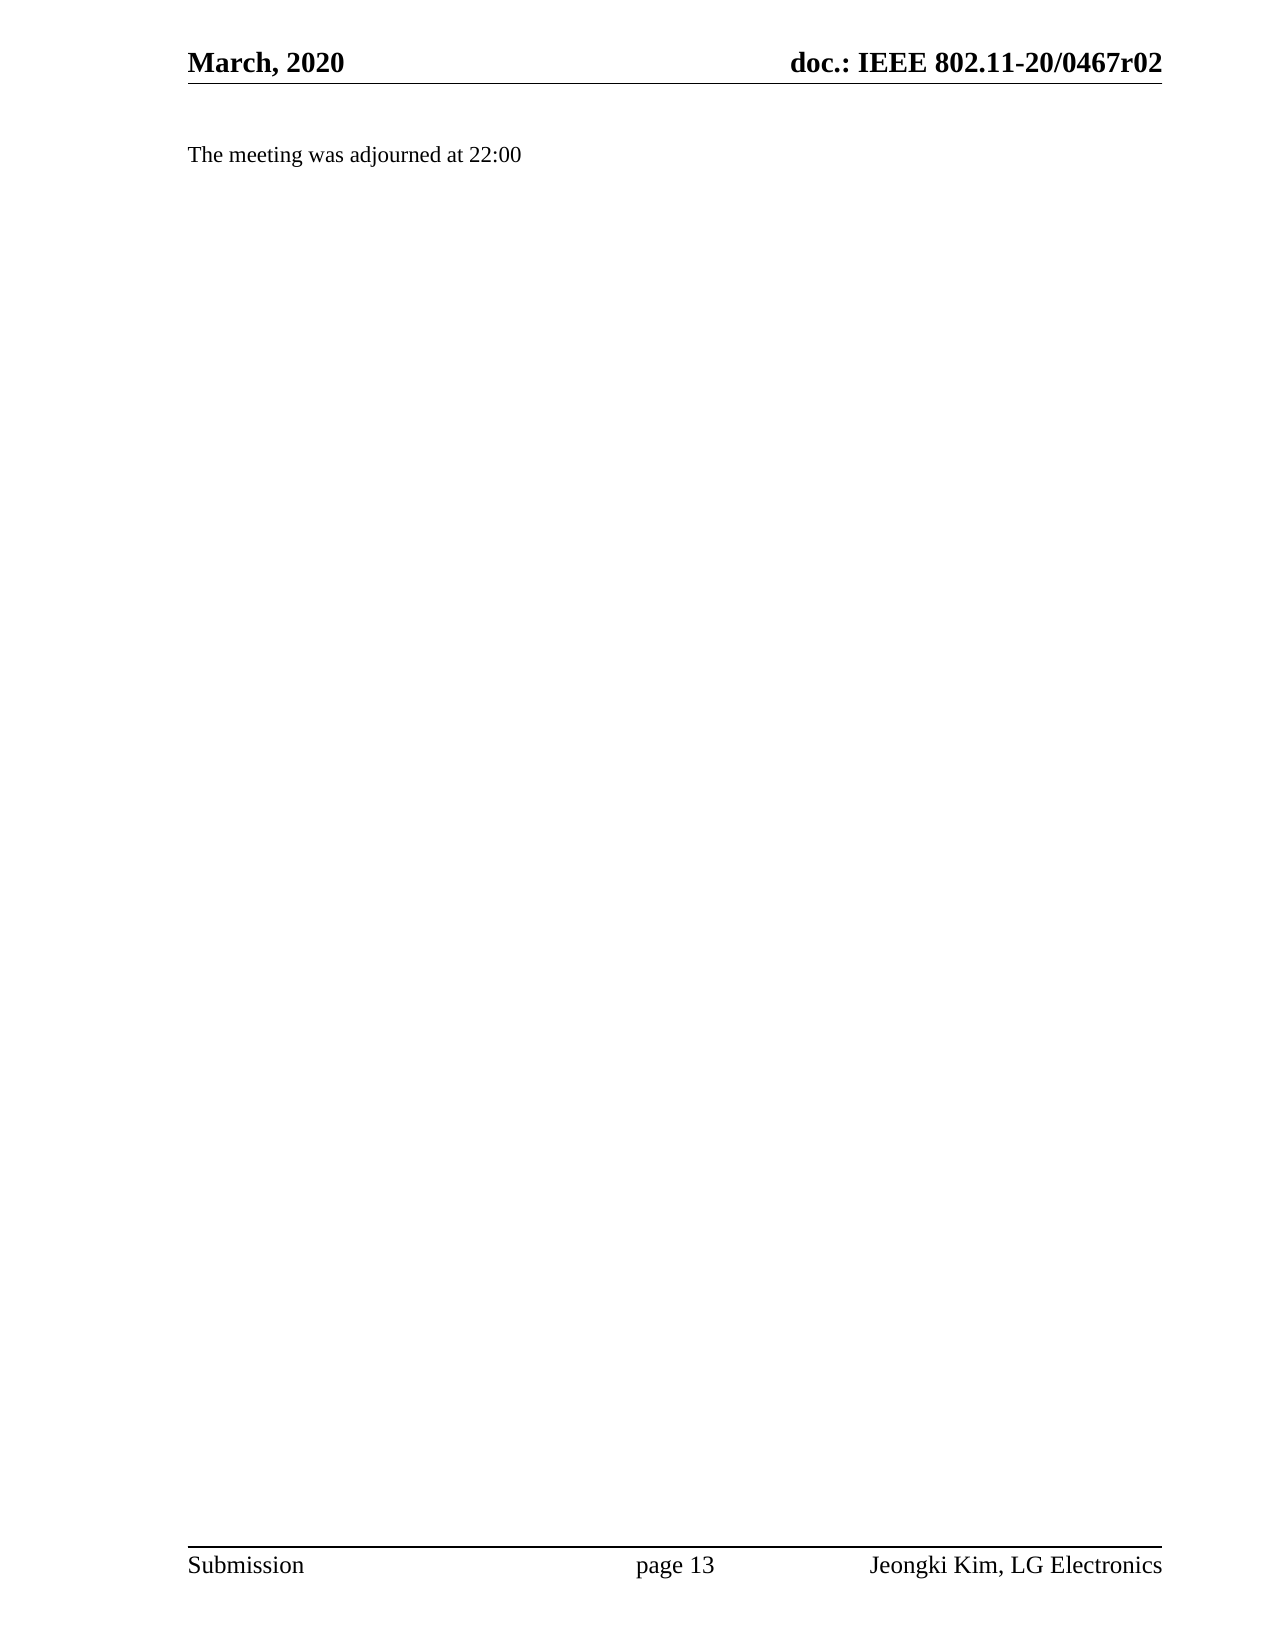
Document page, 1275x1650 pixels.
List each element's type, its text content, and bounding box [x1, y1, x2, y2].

text The meeting was adjourned at 22:00 [187, 141, 1162, 168]
